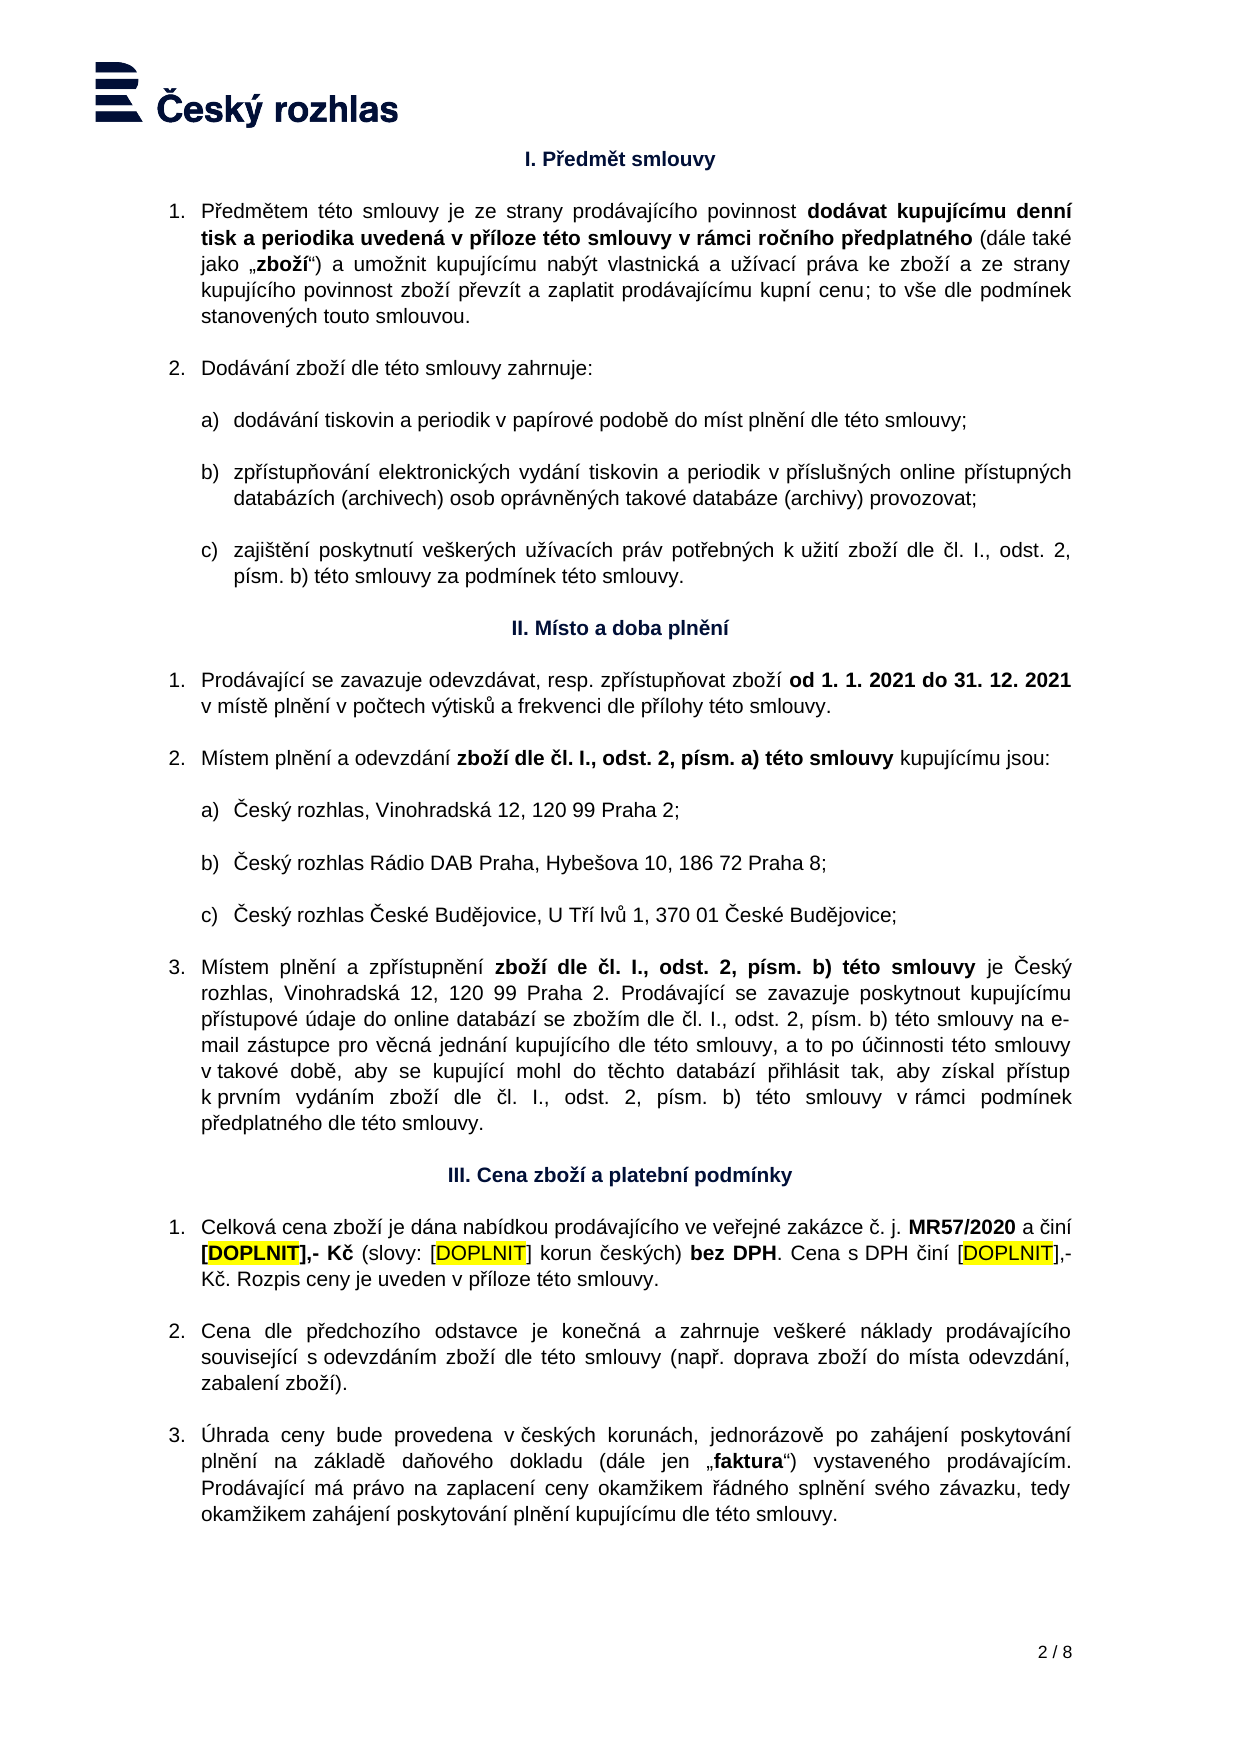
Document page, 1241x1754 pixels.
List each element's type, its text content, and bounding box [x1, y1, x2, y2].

list zajištění poskytnutí veškerých užívacích práv potřebných k užití zboží dle čl. I., odst. 2, písm. b) této smlouvy za podmínek této smlouvy. [201, 537, 1072, 589]
subtitle Předmět smlouvy [168, 146, 1072, 172]
list Úhrada ceny bude provedena v českých korunách, jednorázově po zahájení poskytování plnění na základě daňového dokladu (dále jen „faktura“) vystaveného prodávajícím. Prodávající má právo na zaplacení ceny okamžikem řádného splnění svého závazku, tedy okamžikem zahájení poskytování plnění kupujícímu dle této smlouvy. [168, 1422, 1072, 1526]
list Český rozhlas, Vinohradská 12, 120 99 Praha 2; [201, 797, 1072, 823]
list dodávání tiskovin a periodik v papírové podobě do míst plnění dle této smlouvy; [201, 406, 1072, 432]
list Prodávající se zavazuje odevzdávat, resp. zpřístupňovat zboží od 1. 1. 2021 do 31. 12. 2021 v místě plnění v počtech výtisků a frekvenci dle přílohy této smlouvy. [168, 667, 1072, 719]
picture [95, 62, 398, 128]
list Dodávání zboží dle této smlouvy zahrnuje: [168, 354, 1072, 380]
list Cena dle předchozího odstavce je konečná a zahrnuje veškeré náklady prodávajícího související s odevzdáním zboží dle této smlouvy (např. doprava zboží do místa odevzdání, zabalení zboží). [168, 1318, 1072, 1396]
list Český rozhlas České Budějovice, U Tří lvů 1, 370 01 České Budějovice; [201, 901, 1072, 927]
list Český rozhlas Rádio DAB Praha, Hybešova 10, 186 72 Praha 8; [201, 849, 1072, 875]
subtitle Cena zboží a platební podmínky [168, 1162, 1072, 1188]
list zpřístupňování elektronických vydání tiskovin a periodik v příslušných online přístupných databázích (archivech) osob oprávněných takové databáze (archivy) provozovat; [201, 458, 1072, 511]
list Předmětem této smlouvy je ze strany prodávajícího povinnost dodávat kupujícímu denní tisk a periodika uvedená v příloze této smlouvy v rámci ročního předplatného (dále také jako „zboží“) a umožnit kupujícímu nabýt vlastnická a užívací práva ke zboží a ze strany kupujícího povinnost zboží převzít a zaplatit prodávajícímu kupní cenu; to vše dle podmínek stanovených touto smlouvou. [168, 198, 1072, 328]
subtitle Místo a doba plnění [168, 615, 1072, 641]
list Místem plnění a zpřístupnění zboží dle čl. I., odst. 2, písm. b) této smlouvy je Český rozhlas, Vinohradská 12, 120 99 Praha 2. Prodávající se zavazuje poskytnout kupujícímu přístupové údaje do online databází se zbožím dle čl. I., odst. 2, písm. b) této smlouvy na e-mail zástupce pro věcná jednání kupujícího dle této smlouvy, a to po účinnosti této smlouvy v takové době, aby se kupující mohl do těchto databází přihlásit tak, aby získal přístup k prvním vydáním zboží dle čl. I., odst. 2, písm. b) této smlouvy v rámci podmínek předplatného dle této smlouvy. [168, 953, 1072, 1136]
list Místem plnění a odevzdání zboží dle čl. I., odst. 2, písm. a) této smlouvy kupujícímu jsou: [168, 745, 1072, 771]
list Celková cena zboží je dána nabídkou prodávajícího ve veřejné zakázce č. j. MR57/2020 a činí [DOPLNIT],- Kč (slovy: [DOPLNIT] korun českých) bez DPH. Cena s DPH činí [DOPLNIT],- Kč. Rozpis ceny je uveden v příloze této smlouvy. [168, 1214, 1072, 1292]
